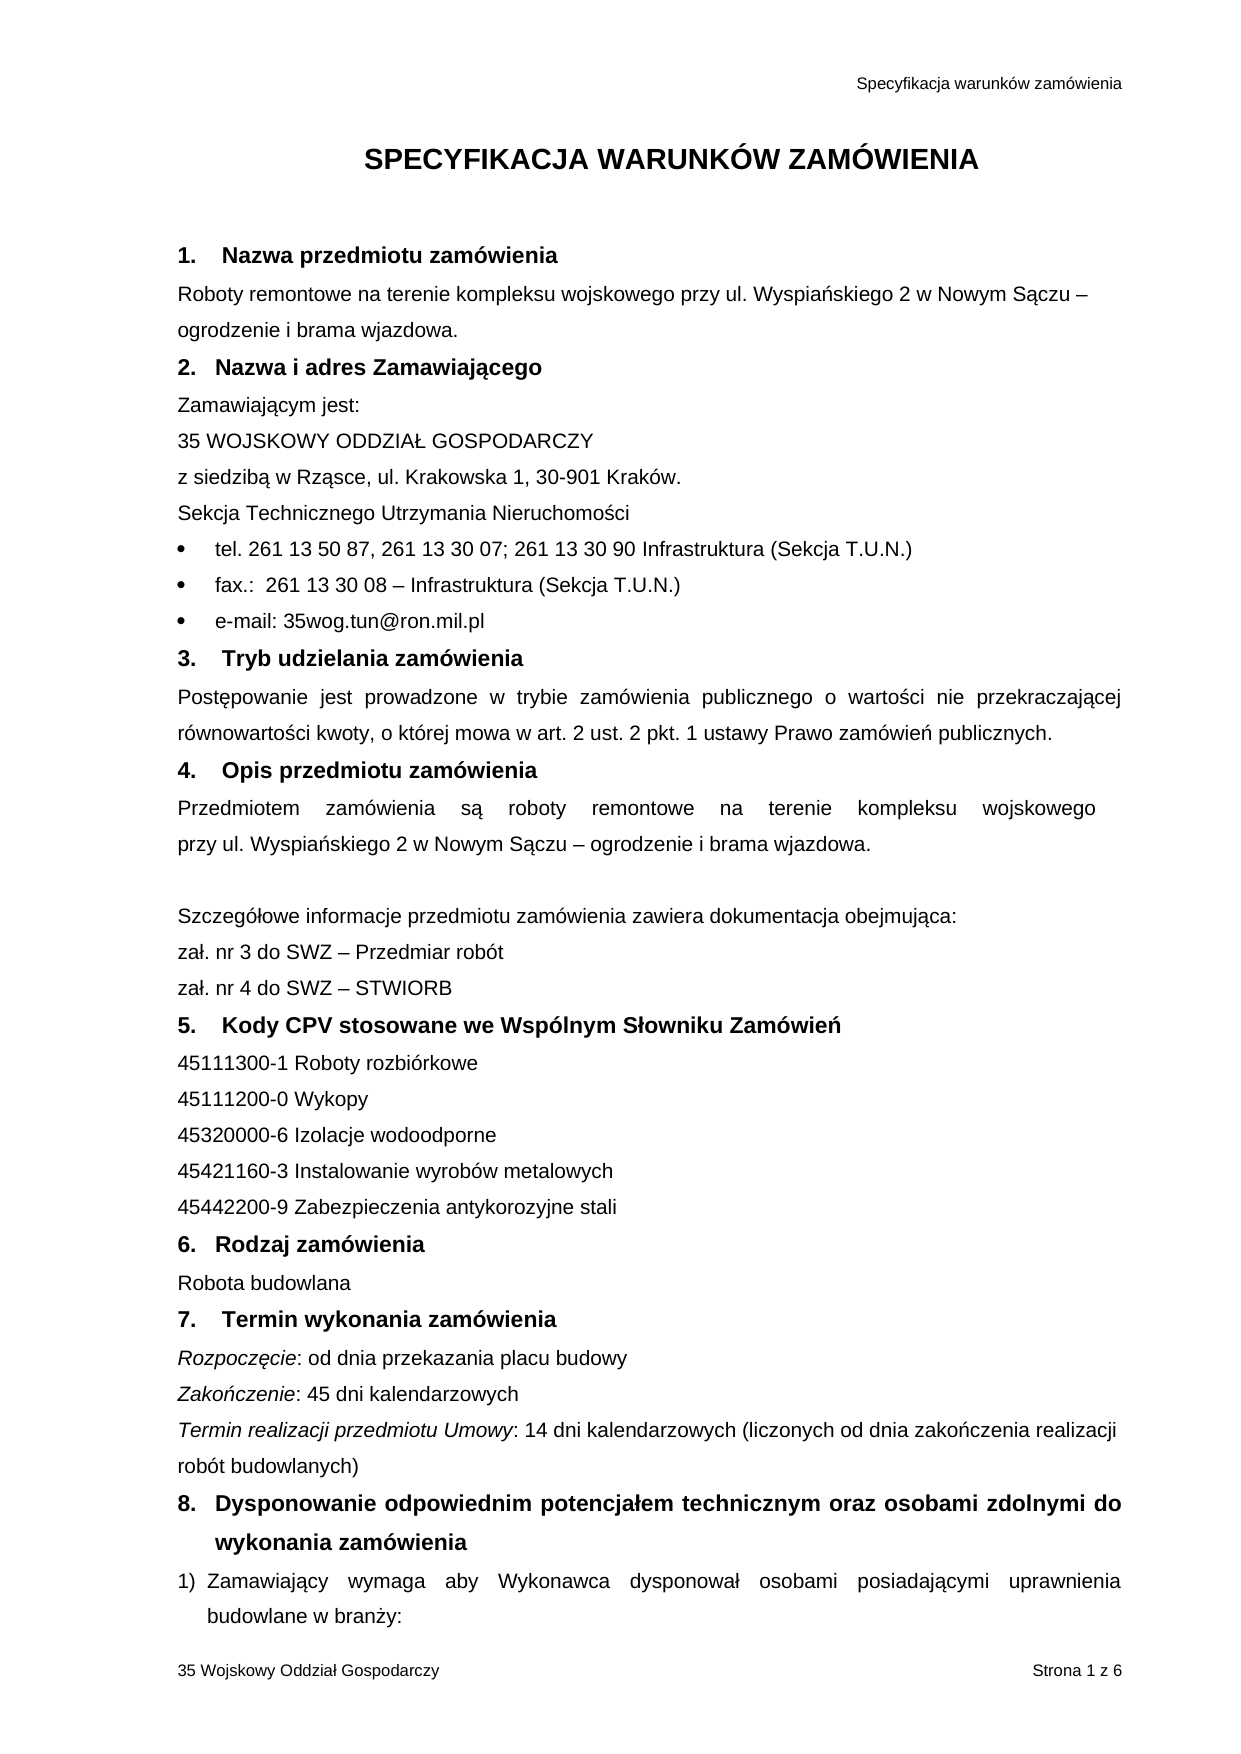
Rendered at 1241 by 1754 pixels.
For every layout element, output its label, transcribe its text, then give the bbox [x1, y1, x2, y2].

list Dysponowanie odpowiednim potencjałem technicznym oraz osobami zdolnymi do wykonania zamówienia [177, 1489, 1122, 1555]
text 45111200-0 Wykopy [177, 1087, 1122, 1111]
text 45442200-9 Zabezpieczenia antykorozyjne stali [177, 1195, 1122, 1219]
text 35 WOJSKOWY ODDZIAŁ GOSPODARCZY [177, 429, 1122, 453]
list fax.: 261 13 30 08 – Infrastruktura (Sekcja T.U.N.) [177, 573, 1122, 597]
list Termin wykonania zamówienia [177, 1306, 1122, 1333]
text Postępowanie jest prowadzone w trybie zamówienia publicznego o wartości nie przekraczającej równowartości kwoty, o której mowa w art. 2 ust. 2 pkt. 1 ustawy Prawo zamówień publicznych. [177, 685, 1122, 744]
list Rodzaj zamówienia [177, 1231, 1122, 1257]
list Opis przedmiotu zamówienia [177, 757, 1122, 783]
text z siedzibą w Rząsce, ul. Krakowska 1, 30-901 Kraków. [177, 465, 1122, 489]
list Nazwa przedmiotu zamówienia [177, 242, 1122, 269]
list Zamawiający wymaga aby Wykonawca dysponował osobami posiadającymi uprawnienia budowlane w branży: [177, 1568, 1122, 1628]
list tel. 261 13 50 87, 261 13 30 07; 261 13 30 90 Infrastruktura (Sekcja T.U.N.) [177, 537, 1122, 561]
text 45320000-6 Izolacje wodoodporne [177, 1123, 1122, 1147]
text Szczegółowe informacje przedmiotu zamówienia zawiera dokumentacja obejmująca: [177, 904, 1122, 928]
list Tryb udzielania zamówienia [177, 645, 1122, 672]
text Termin realizacji przedmiotu Umowy: 14 dni kalendarzowych (liczonych od dnia zakończenia realizacji robót budowlanych) [177, 1418, 1122, 1477]
text 45421160-3 Instalowanie wyrobów metalowych [177, 1159, 1122, 1183]
list Kody CPV stosowane we Wspólnym Słowniku Zamówień [177, 1012, 1122, 1038]
list e-mail: 35wog.tun@ron.mil.pl [177, 609, 1122, 633]
text Zamawiającym jest: [177, 393, 1122, 417]
text zał. nr 3 do SWZ – Przedmiar robót [177, 940, 1122, 964]
list Nazwa i adres Zamawiającego [177, 354, 1122, 380]
text Zakończenie: 45 dni kalendarzowych [177, 1382, 1122, 1406]
text Robota budowlana [177, 1270, 1122, 1294]
text 45111300-1 Roboty rozbiórkowe [177, 1051, 1122, 1075]
text Sekcja Technicznego Utrzymania Nieruchomości [177, 501, 1122, 525]
text Rozpoczęcie: od dnia przekazania placu budowy [177, 1346, 1122, 1370]
text Przedmiotem zamówienia są roboty remontowe na terenie kompleksu wojskowego przy ul. Wyspiańskiego 2 w Nowym Sączu – ogrodzenie i brama wjazdowa. [177, 796, 1122, 856]
text zał. nr 4 do SWZ – STWIORB [177, 976, 1122, 1000]
text Roboty remontowe na terenie kompleksu wojskowego przy ul. Wyspiańskiego 2 w Nowym Sączu – ogrodzenie i brama wjazdowa. [177, 282, 1122, 342]
text SPECYFIKACJA WARUNKÓW ZAMÓWIENIA [177, 142, 1122, 175]
